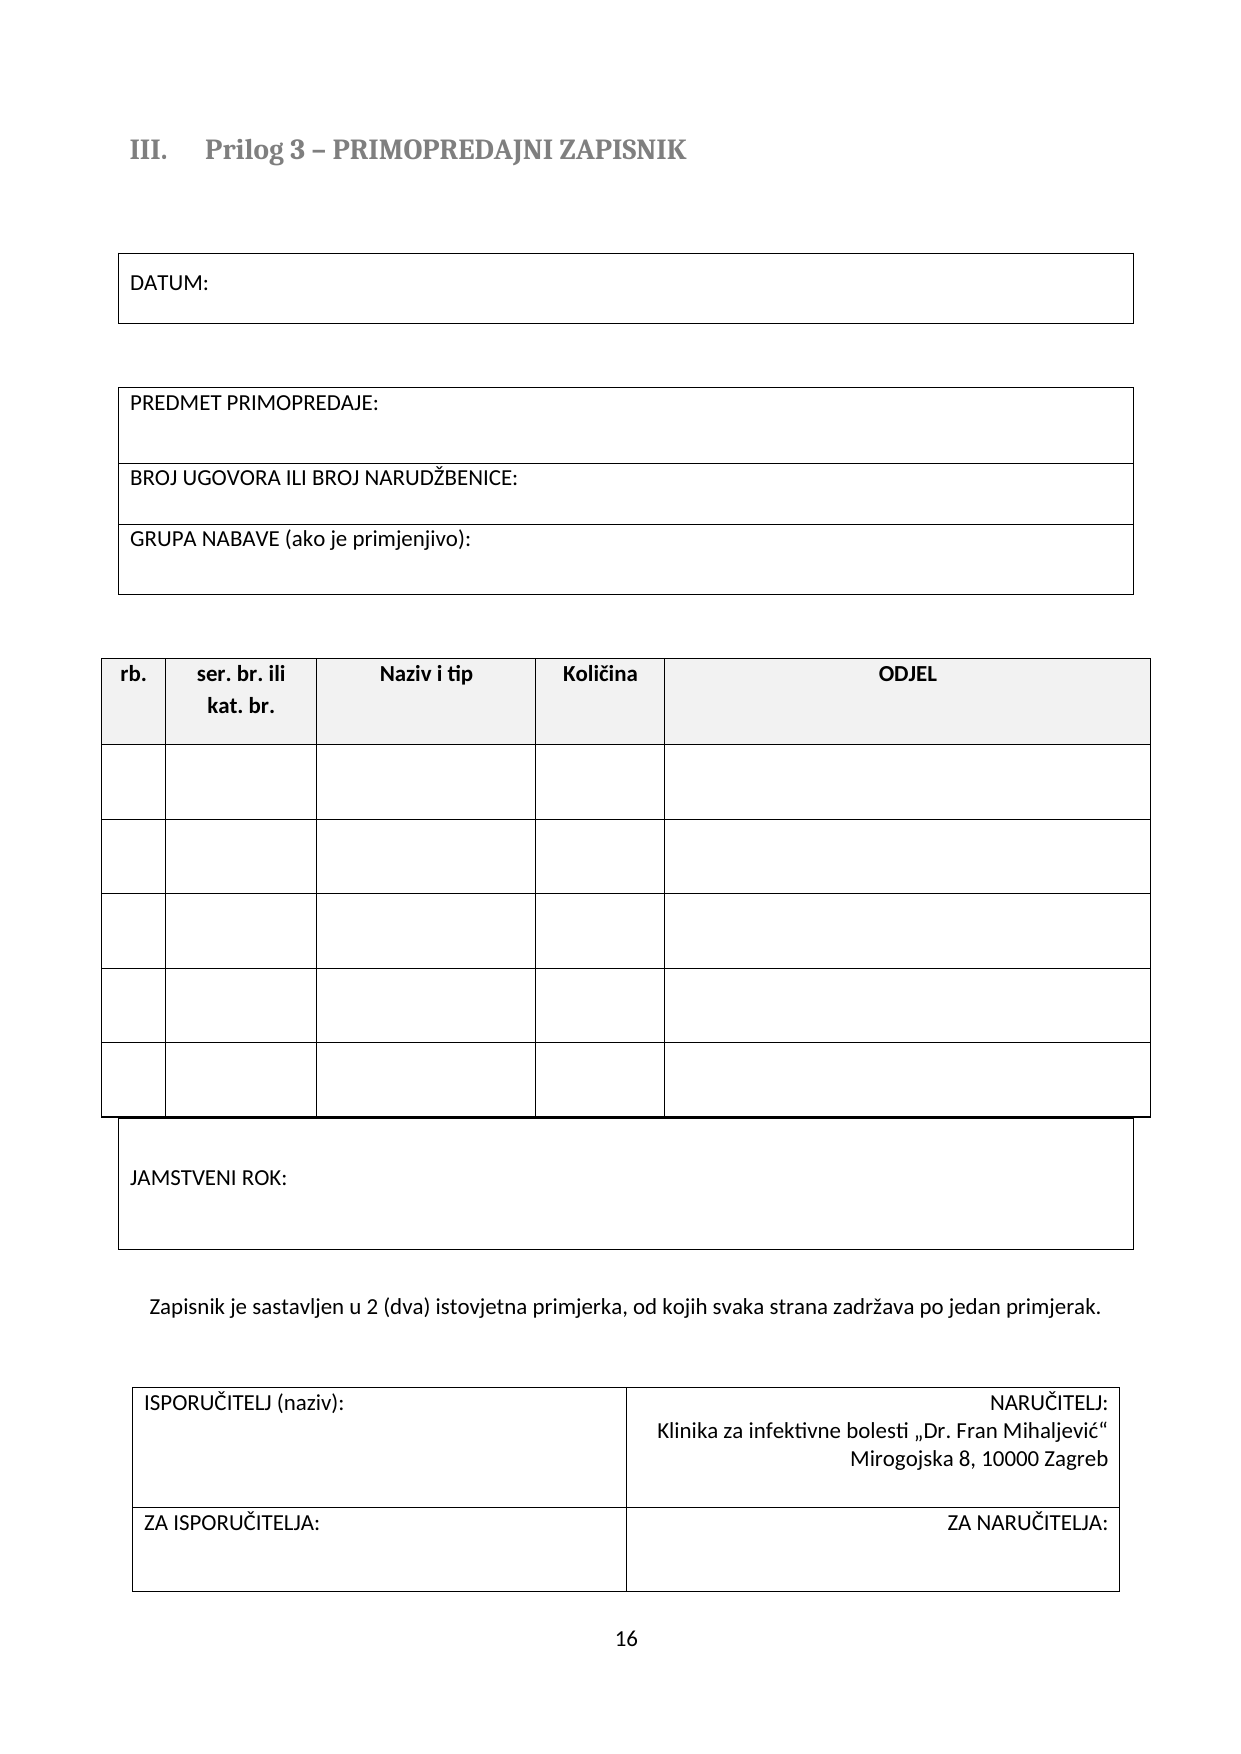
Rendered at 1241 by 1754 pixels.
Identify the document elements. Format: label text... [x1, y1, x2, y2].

table_cell [317, 894, 535, 967]
table_cell [166, 969, 316, 1042]
table_header NARUČITELJ: Klinika za infektivne bolesti „Dr. Fran Mihaljević“ Mirogojska 8, 10000 Zagreb [627, 1388, 1119, 1507]
table_cell [317, 820, 535, 893]
table_cell [166, 820, 316, 893]
table_header rb. [102, 659, 165, 744]
table_cell ZA NARUČITELJA: [627, 1508, 1119, 1591]
table_cell [665, 745, 1150, 818]
table_cell [317, 1043, 535, 1116]
table_header ISPORUČITELJ (naziv): [133, 1388, 626, 1507]
table_cell [102, 745, 165, 818]
text Prilog 3 – PRIMOPREDAJNI ZAPISNIK [167, 133, 1122, 166]
table_cell ZA ISPORUČITELJA: [133, 1508, 626, 1591]
table_cell [536, 969, 664, 1042]
table_cell [665, 820, 1150, 893]
table_cell BROJ UGOVORA ILI BROJ NARUDŽBENICE: [119, 464, 1133, 523]
table_header PREDMET PRIMOPREDAJE: [119, 388, 1133, 462]
table_cell [536, 745, 664, 818]
table_cell [665, 894, 1150, 967]
table_cell [102, 894, 165, 967]
table_header Količina [536, 659, 664, 744]
table_cell [317, 969, 535, 1042]
table_cell [102, 969, 165, 1042]
table_cell [536, 1043, 664, 1116]
table_cell [665, 1043, 1150, 1116]
list Zapisnik je sastavljen u 2 (dva) istovjetna primjerka, od kojih svaka strana zadržava po jedan primjerak. [130, 1292, 1122, 1320]
table_header ODJEL [665, 659, 1150, 744]
table_cell [102, 820, 165, 893]
table_cell [166, 745, 316, 818]
table_cell GRUPA NABAVE (ako je primjenjivo): [119, 525, 1133, 594]
table_cell [166, 1043, 316, 1116]
table_cell [536, 894, 664, 967]
table_cell [536, 820, 664, 893]
table_header JAMSTVENI ROK: [119, 1119, 1133, 1249]
table_cell [317, 745, 535, 818]
table_header ser. br. ili kat. br. [166, 659, 316, 744]
table_cell [166, 894, 316, 967]
table_cell [665, 969, 1150, 1042]
table_header Naziv i tip [317, 659, 535, 744]
table_header DATUM: [119, 254, 1133, 323]
table_cell [102, 1043, 165, 1116]
